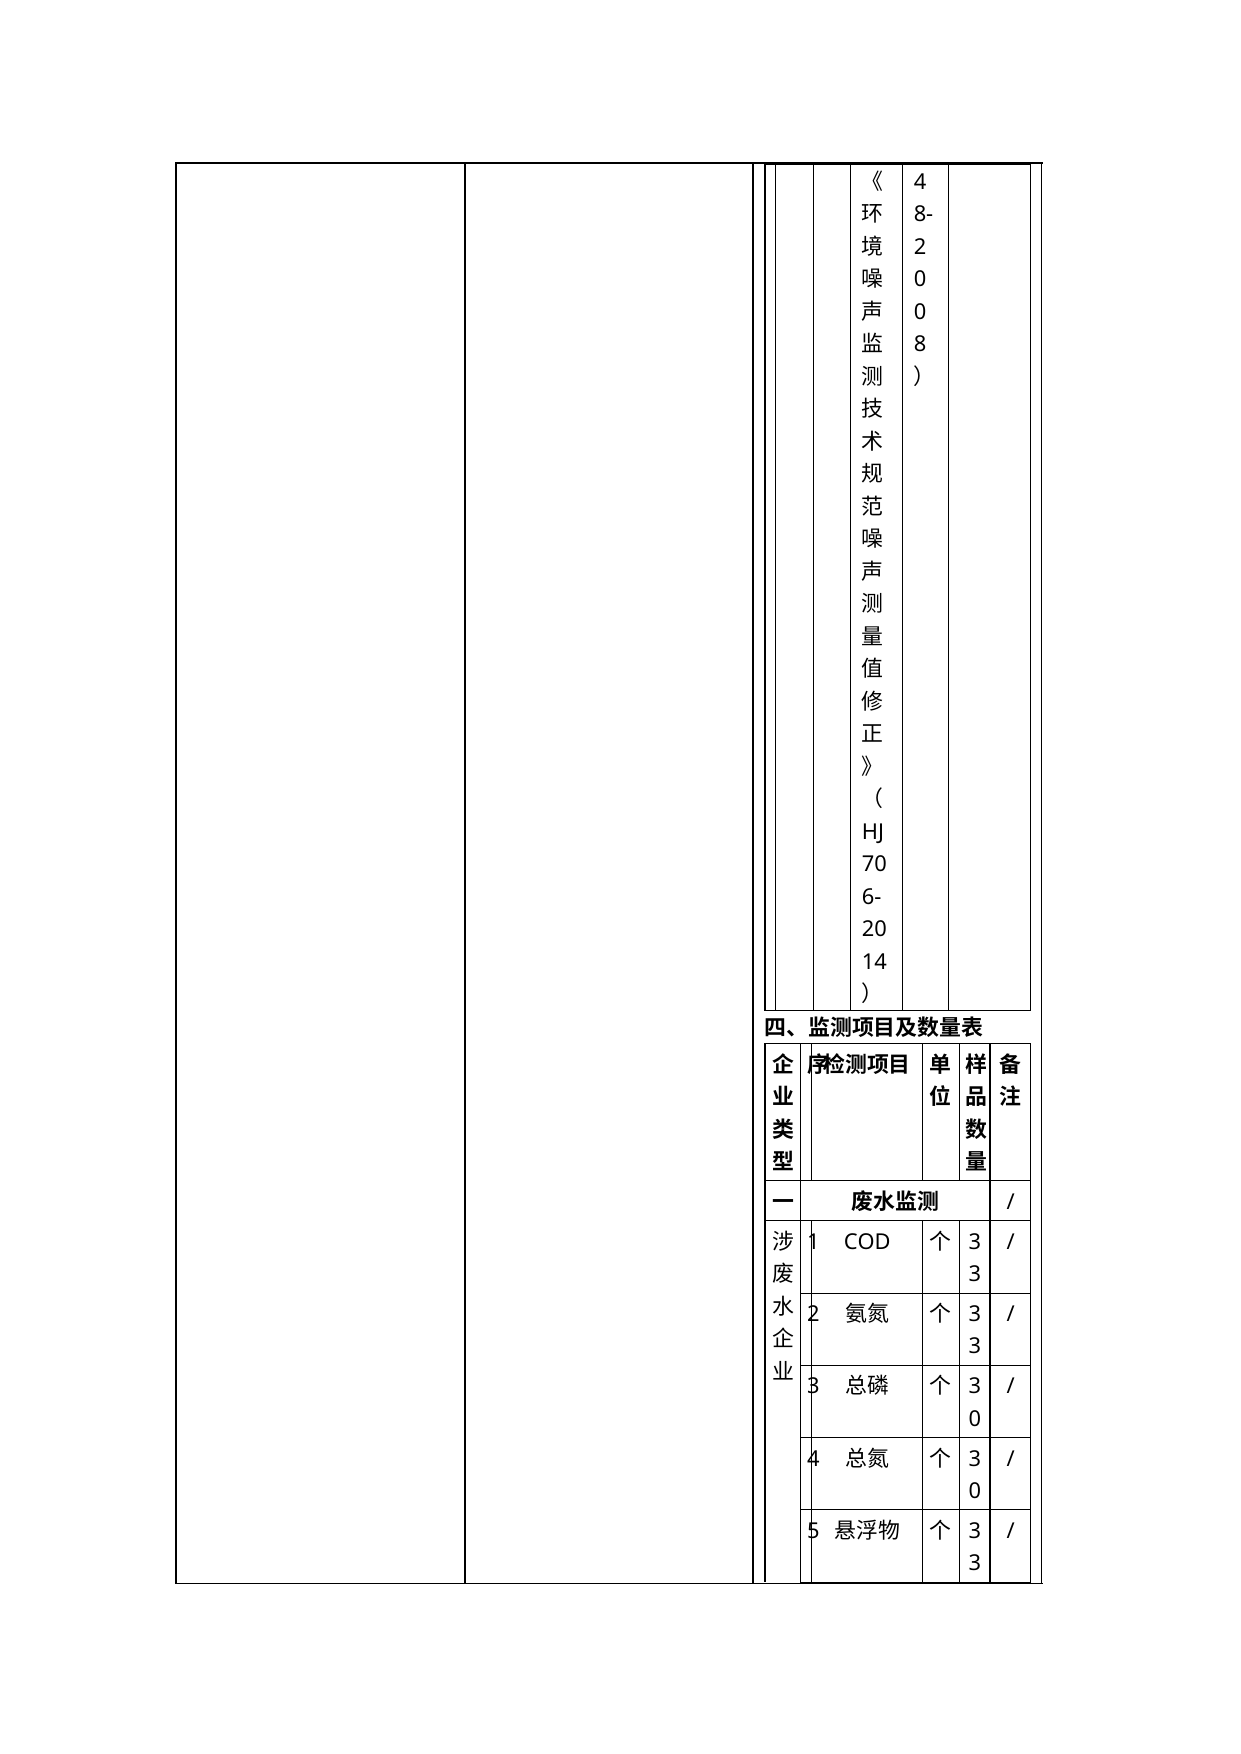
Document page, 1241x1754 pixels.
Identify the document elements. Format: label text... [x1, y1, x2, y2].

table_cell 1 [177, 164, 464, 1583]
table_cell [466, 164, 752, 1583]
